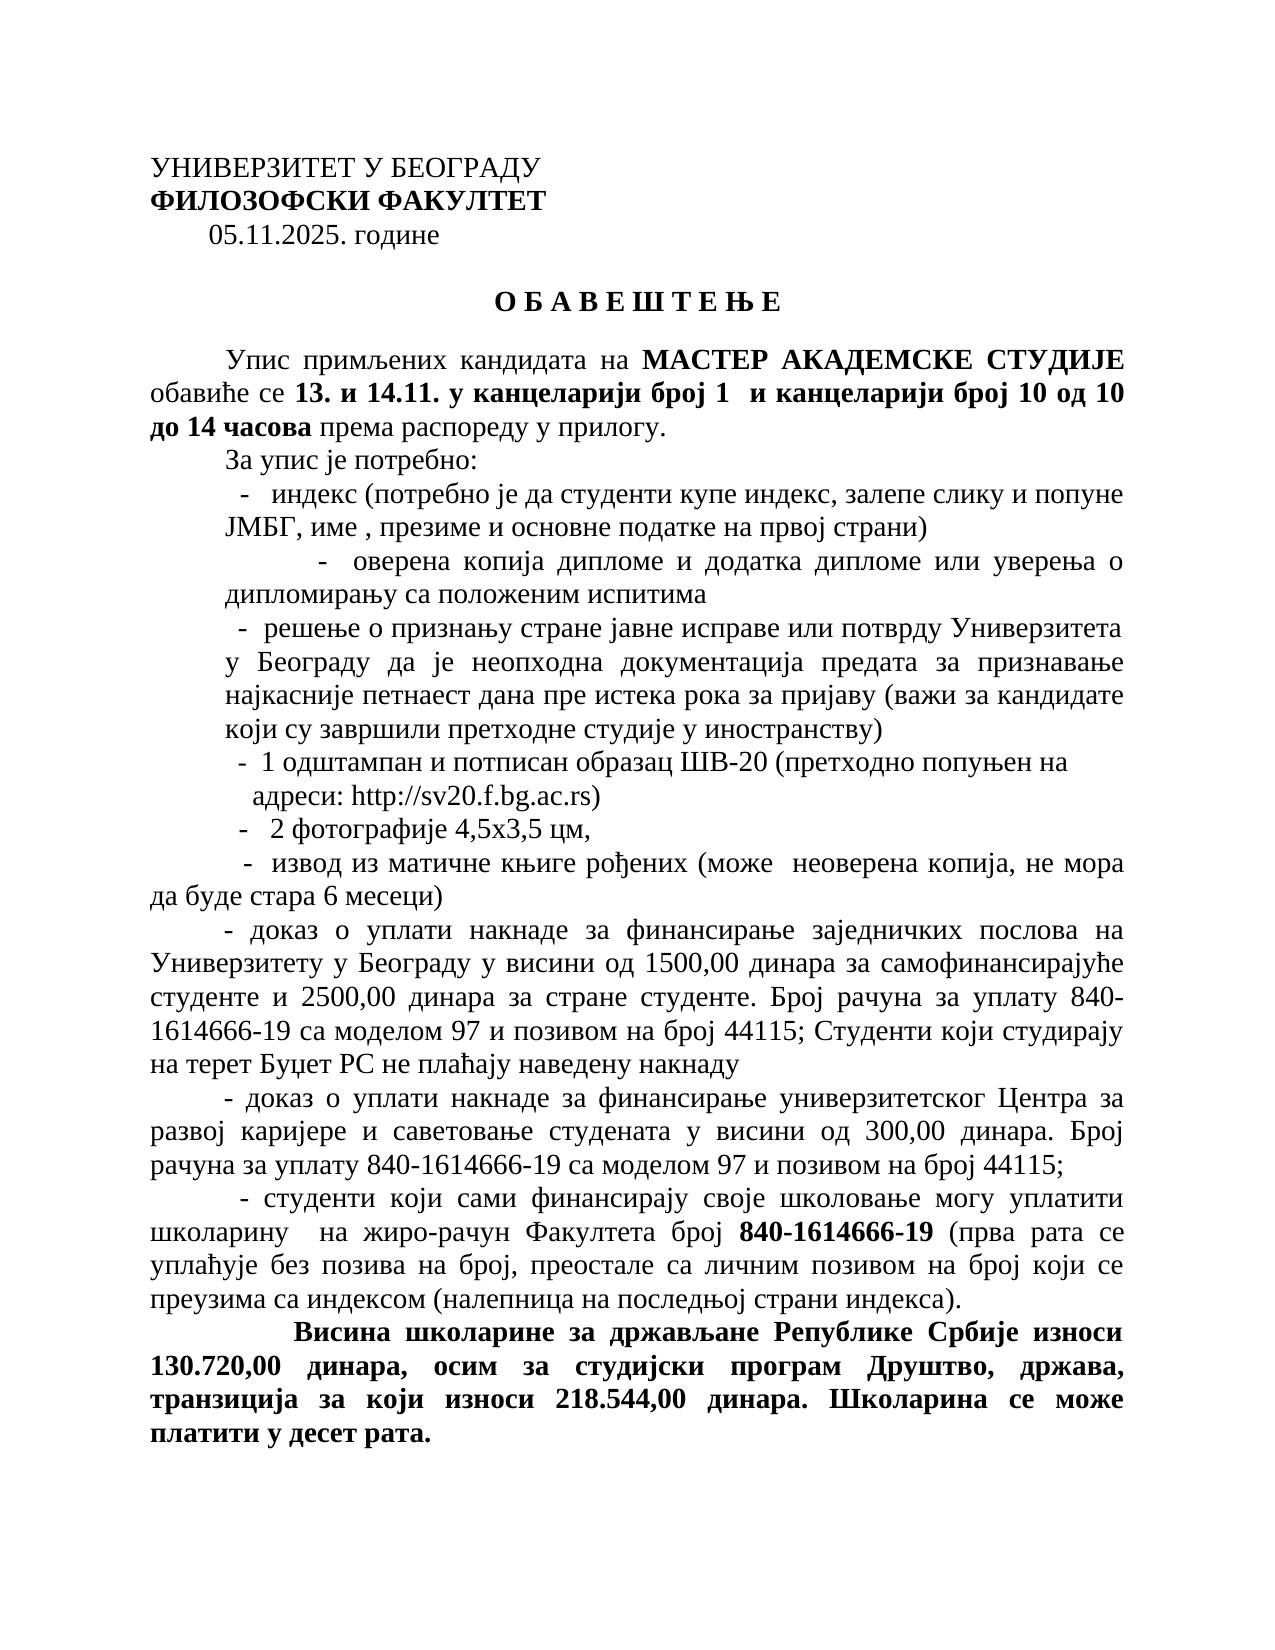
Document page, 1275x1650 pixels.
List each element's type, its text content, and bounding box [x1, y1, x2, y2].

text - оверена копија дипломе и додатка дипломе или уверења о дипломирању са положеним испитима [150, 543, 1125, 610]
text адреси: http://sv20.f.bg.ac.rs) [150, 778, 1125, 811]
text - 1 одштампан и потписан образац ШВ-20 (претходно попуњен на [150, 744, 1125, 778]
text О Б А В Е Ш Т Е Њ Е [150, 284, 1125, 318]
text - доказ о уплати накнаде за финансирање универзитетског Центра за развој каријере и саветовање студената у висини од 300,00 динара. Број рачуна за уплату 840-1614666-19 са моделом 97 и позивом на број 44115; [150, 1080, 1125, 1180]
text ФИЛОЗОФСКИ ФАКУЛТЕТ [150, 183, 1125, 217]
text 05.11.2025. године [150, 217, 1125, 251]
text Висина школарине за држављане Републике Србије износи 130.720,00 динара, осим за студијски програм Друштво, држава, транзиција за који износи 218.544,00 динара. Школарина се може платити у десет рата. [150, 1314, 1125, 1449]
text Упис примљених кандидата на МАСТЕР АКАДЕМСКЕ СТУДИЈЕ обавиће се 13. и 14.11. у канцеларији број 1 и канцеларији број 10 од 10 до 14 часова према распореду у прилогу. [150, 342, 1125, 442]
text За упис је потребно: [150, 442, 1125, 476]
text - индекс (потребно је да студенти купе индекс, залепе слику и попуне ЈМБГ, име , презиме и основне податке на првој страни) [150, 476, 1125, 543]
text - решење о признању стране јавне исправе или потврду Универзитета у Београду да је неопходна документација предата за признавање најкасније петнаест дана пре истека рока за пријаву (важи за кандидате који су завршили претходне студије у иностранству) [150, 610, 1125, 744]
text - 2 фотографије 4,5х3,5 цм, [150, 811, 1125, 845]
text - извод из матичне књиге рођених (може неоверена копија, не мора да буде стара 6 месеци) [150, 845, 1125, 912]
text - студенти који сами финансирају своје школовање могу уплатити школарину на жиро-рачун Факултета број 840-1614666-19 (прва рата се уплаћује без позива на број, преостале са личним позивом на број који се преузима са индексом (налепница на последњој страни индекса). [150, 1180, 1125, 1314]
text УНИВЕРЗИТЕТ У БЕОГРАДУ [150, 150, 1125, 183]
text - доказ о уплати накнаде за финансирање заједничких послова на Универзитету у Београду у висини од 1500,00 динара за самофинансирајуће студенте и 2500,00 динара за стране студенте. Број рачуна за уплату 840-1614666-19 са моделом 97 и позивом на број 44115; Студенти који студирају на терет Буџет РС не плаћају наведену накнаду [150, 912, 1125, 1080]
